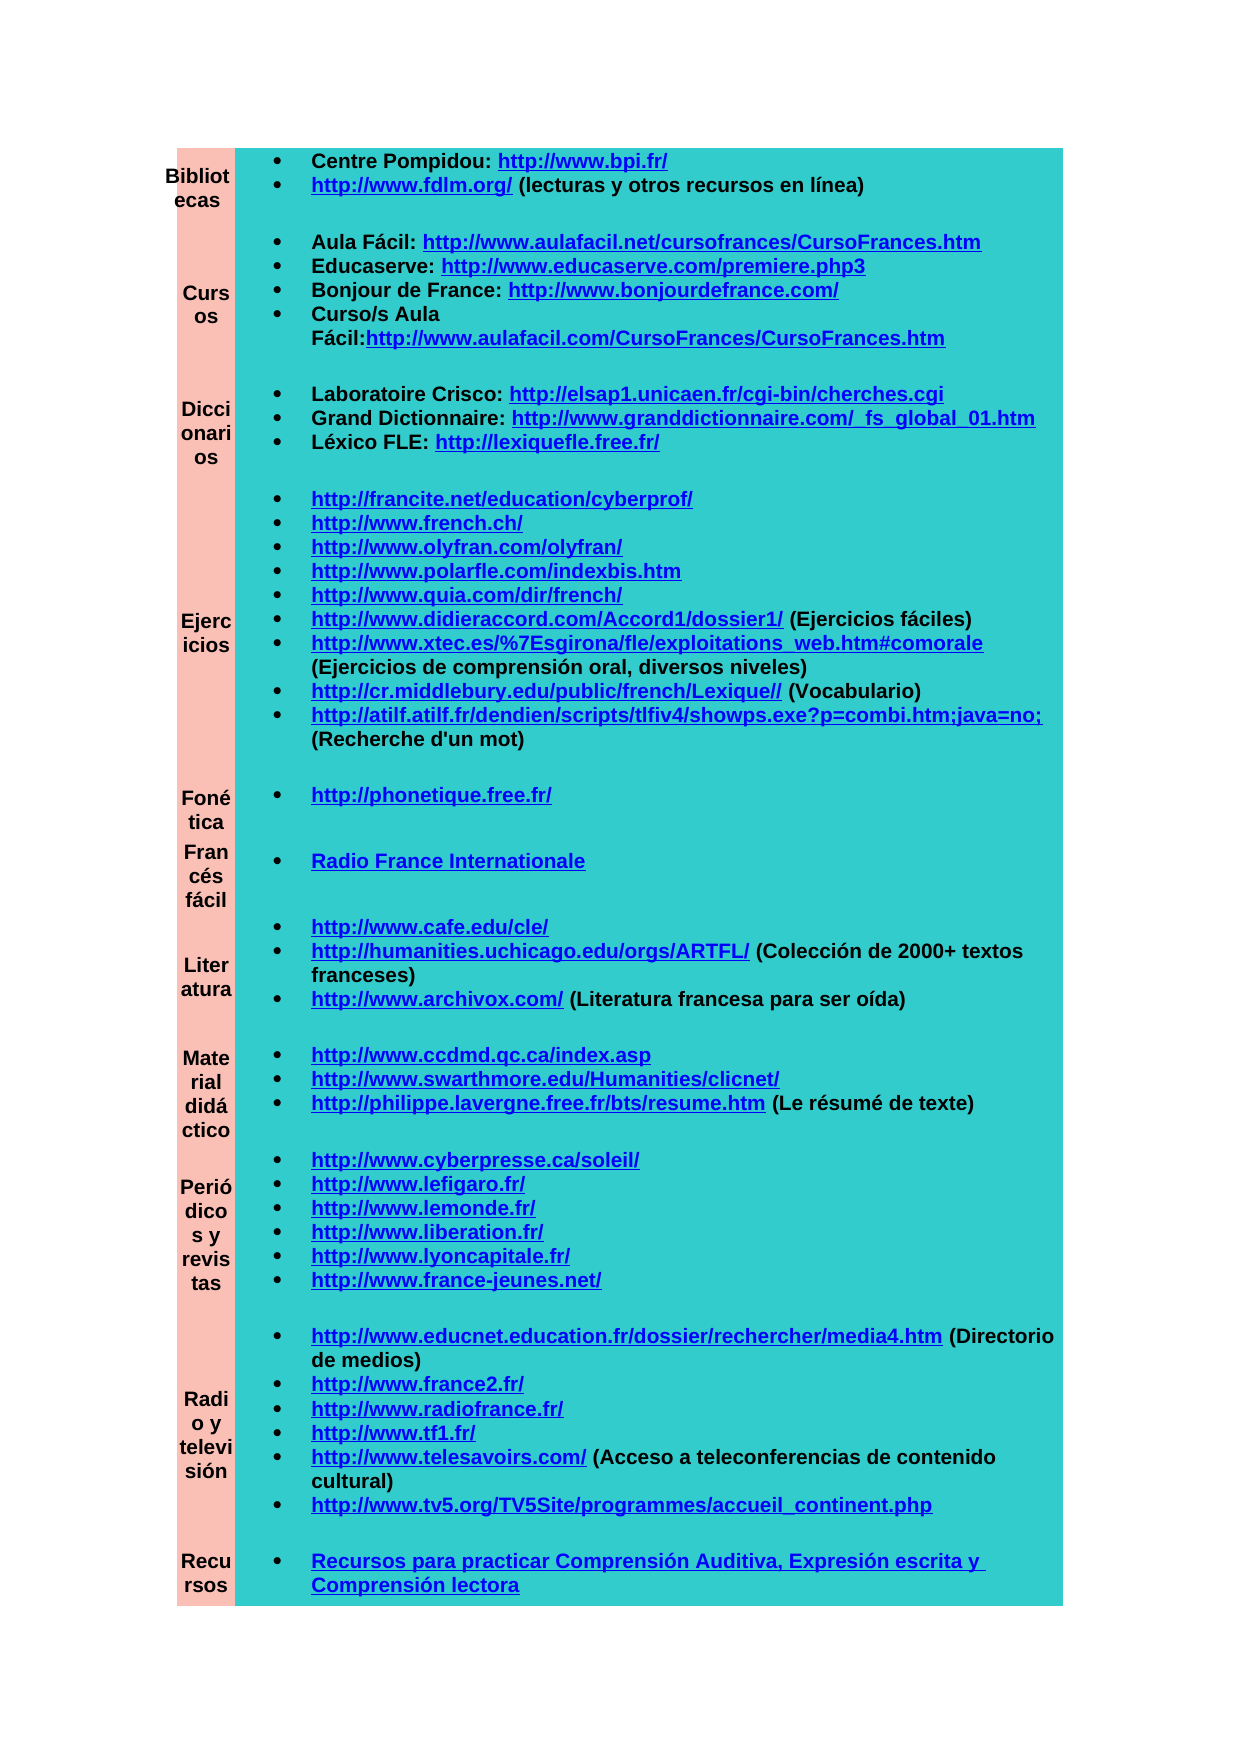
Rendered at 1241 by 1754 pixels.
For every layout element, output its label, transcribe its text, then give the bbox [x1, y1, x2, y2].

table_header Centre Pompidou: http://www.bpi.fr/ http://www.fdlm.org/ (lecturas y otros recursos en línea) [235, 148, 1063, 228]
table_cell http://www.educnet.education.fr/dossier/rechercher/media4.htm (Directorio de medios) http://www.france2.fr/ http://www.radiofrance.fr/ http://www.tf1.fr/ http://www.telesavoirs.com/ (Acceso a teleconferencias de contenido cultural) http://www.tv5.org/TV5Site/programmes/accueil_continent.php [235, 1323, 1063, 1547]
table_cell Recursos [177, 1547, 235, 1606]
table_cell http://www.cyberpresse.ca/soleil/ http://www.lefigaro.fr/ http://www.lemonde.fr/ http://www.liberation.fr/ http://www.lyoncapitale.fr/ http://www.france-jeunes.net/ [235, 1146, 1063, 1323]
table_cell Material didáctico [177, 1042, 235, 1146]
table_cell Literatura [177, 913, 235, 1042]
table_cell Diccionarios [177, 381, 235, 485]
table_cell Radio France Internationale [235, 838, 1063, 913]
table_cell http://www.ccdmd.qc.ca/index.asp http://www.swarthmore.edu/Humanities/clicnet/ http://philippe.lavergne.free.fr/bts/resume.htm (Le résumé de texte) [235, 1042, 1063, 1146]
table_cell Ejercicios [177, 485, 235, 782]
table_cell Fonética [177, 782, 235, 838]
table_cell http://francite.net/education/cyberprof/ http://www.french.ch/ http://www.olyfran.com/olyfran/ http://www.polarfle.com/indexbis.htm http://www.quia.com/dir/french/ http://www.didieraccord.com/Accord1/dossier1/ (Ejercicios fáciles) http://www.xtec.es/%7Esgirona/fle/exploitations_web.htm#comorale (Ejercicios de comprensión oral, diversos niveles) http://cr.middlebury.edu/public/french/Lexique// (Vocabulario) http://atilf.atilf.fr/dendien/scripts/tlfiv4/showps.exe?p=combi.htm;java=no; (Recherche d'un mot) [235, 485, 1063, 782]
table_header Bibliotecas [177, 148, 235, 228]
table_cell Francés fácil [177, 838, 235, 913]
table_cell Periódicos y revistas [177, 1146, 235, 1323]
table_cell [235, 1547, 1063, 1606]
table_cell http://www.cafe.edu/cle/ http://humanities.uchicago.edu/orgs/ARTFL/ (Colección de 2000+ textos franceses) http://www.archivox.com/ (Literatura francesa para ser oída) [235, 913, 1063, 1042]
table_cell http://phonetique.free.fr/ [235, 782, 1063, 838]
table_cell Cursos [177, 228, 235, 381]
table_cell Aula Fácil: http://www.aulafacil.net/cursofrances/CursoFrances.htm Educaserve: http://www.educaserve.com/premiere.php3 Bonjour de France: http://www.bonjourdefrance.com/ Curso/s Aula Fácil:http://www.aulafacil.com/CursoFrances/CursoFrances.htm [235, 228, 1063, 381]
table_cell Laboratoire Crisco: http://elsap1.unicaen.fr/cgi-bin/cherches.cgi Grand Dictionnaire: http://www.granddictionnaire.com/_fs_global_01.htm Léxico FLE: http://lexiquefle.free.fr/ [235, 381, 1063, 485]
table_cell Radio y televisión [177, 1323, 235, 1547]
